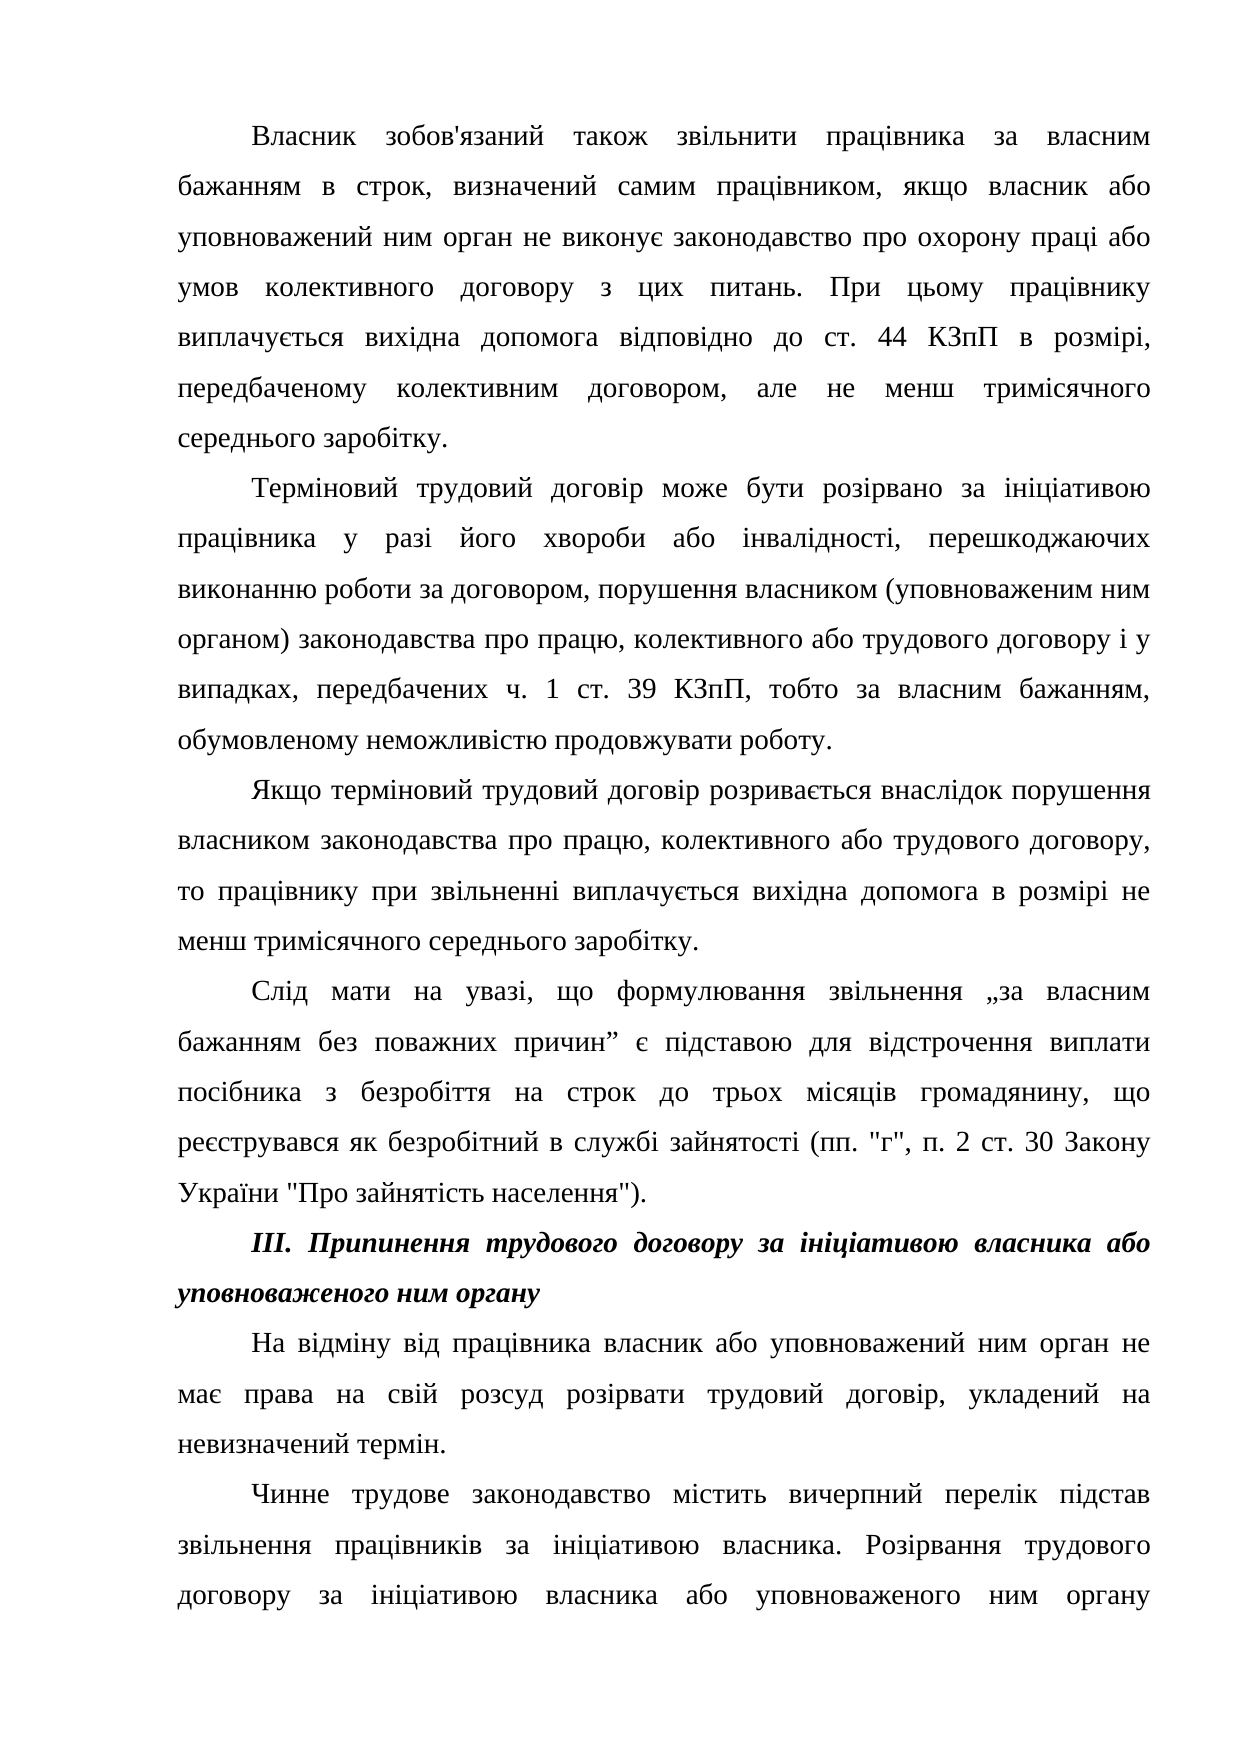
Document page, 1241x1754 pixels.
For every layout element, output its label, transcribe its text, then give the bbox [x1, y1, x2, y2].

text III. Припинення трудового договору за ініціативою власника або уповноваженого ним органу [177, 1225, 1152, 1309]
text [177, 1477, 1152, 1611]
text Власник зобов'язаний також звільнити працівника за власним бажанням в строк, визначений самим працівником, якщо власник або уповноважений ним орган не виконує законодавство про охорону праці або умов колективного договору з цих питань. При цьому працівнику виплачується вихідна допомога відповідно до ст. 44 КЗпП в розмірі, передбаченому колективним договором, але не менш тримісячного середнього заробітку. [177, 118, 1152, 453]
text Терміновий трудовий договір може бути розірвано за ініціативою працівника у разі його хвороби або інвалідності, перешкоджаючих виконанню роботи за договором, порушення власником (уповноваженим ним органом) законодавства про працю, колективного або трудового договору і у випадках, передбачених ч. 1 ст. 39 КЗпП, тобто за власним бажанням, обумовленому неможливістю продовжувати роботу. [177, 470, 1152, 755]
text Слід мати на увазі, що формулювання звільнення „за власним бажанням без поважних причин” є підставою для відстрочення виплати посібника з безробіття на строк до трьох місяців громадянину, що реєструвався як безробітний в службі зайнятості (пп. "г", п. 2 ст. 30 Закону України "Про зайнятість населення"). [177, 973, 1152, 1208]
text На відміну від працівника власник або уповноважений ним орган не має права на свій розсуд розірвати трудовий договір, укладений на невизначений термін. [177, 1326, 1152, 1460]
text Якщо терміновий трудовий договір розривається внаслідок порушення власником законодавства про працю, колективного або трудового договору, то працівнику при звільненні виплачується вихідна допомога в розмірі не менш тримісячного середнього заробітку. [177, 772, 1152, 957]
